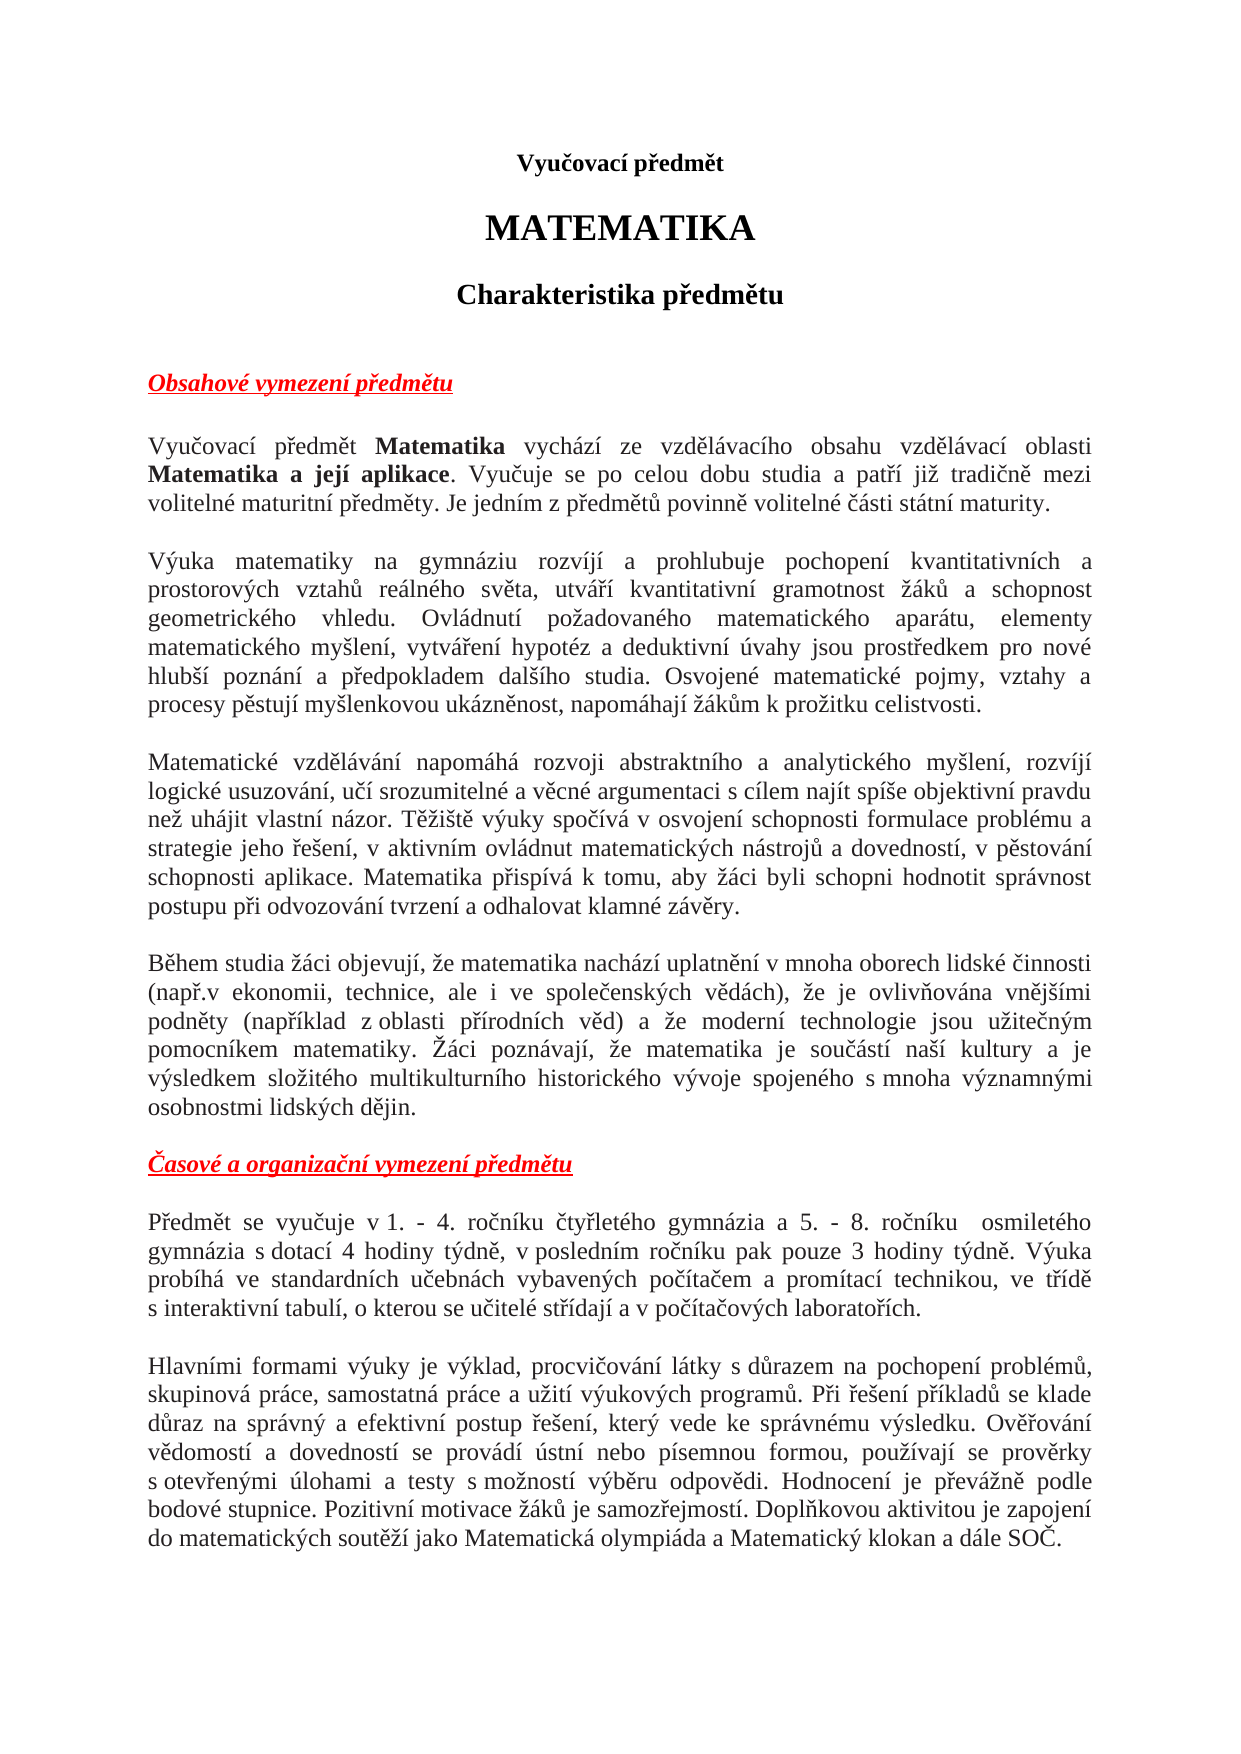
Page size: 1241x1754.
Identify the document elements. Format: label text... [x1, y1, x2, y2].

text Vyučovací předmět Matematika vychází ze vzdělávacího obsahu vzdělávací oblasti Matematika a její aplikace. Vyučuje se po celou dobu studia a patří již tradičně mezi volitelné maturitní předměty. Je jedním z předmětů povinně volitelné části státní maturity. [148, 431, 1093, 517]
text Obsahové vymezení předmětu [148, 368, 1093, 397]
text MATEMATIKA [148, 205, 1093, 248]
text Během studia žáci objevují, že matematika nachází uplatnění v mnoha oborech lidské činnosti (např.v ekonomii, technice, ale i ve společenských vědách), že je ovlivňována vnějšími podněty (například z oblasti přírodních věd) a že moderní technologie jsou užitečným pomocníkem matematiky. Žáci poznávají, že matematika je součástí naší kultury a je výsledkem složitého multikulturního historického vývoje spojeného s mnoha významnými osobnostmi lidských dějin. [148, 948, 1093, 1121]
text Charakteristika předmětu [148, 277, 1093, 311]
text Hlavními formami výuky je výklad, procvičování látky s důrazem na pochopení problémů, skupinová práce, samostatná práce a užití výukových programů. Při řešení příkladů se klade důraz na správný a efektivní postup řešení, který vede ke správnému výsledku. Ověřování vědomostí a dovedností se provádí ústní nebo písemnou formou, používají se prověrky s otevřenými úlohami a testy s možností výběru odpovědi. Hodnocení je převážně podle bodové stupnice. Pozitivní motivace žáků je samozřejmostí. Doplňkovou aktivitou je zapojení do matematických soutěží jako Matematická olympiáda a Matematický klokan a dále SOČ. [148, 1351, 1093, 1552]
text Matematické vzdělávání napomáhá rozvoji abstraktního a analytického myšlení, rozvíjí logické usuzování, učí srozumitelné a věcné argumentaci s cílem najít spíše objektivní pravdu než uhájit vlastní názor. Těžiště výuky spočívá v osvojení schopnosti formulace problému a strategie jeho řešení, v aktivním ovládnut matematických nástrojů a dovedností, v pěstování schopnosti aplikace. Matematika přispívá k tomu, aby žáci byli schopni hodnotit správnost postupu při odvozování tvrzení a odhalovat klamné závěry. [148, 747, 1093, 919]
text Vyučovací předmět [148, 148, 1093, 176]
text Výuka matematiky na gymnáziu rozvíjí a prohlubuje pochopení kvantitativních a prostorových vztahů reálného světa, utváří kvantitativní gramotnost žáků a schopnost geometrického vhledu. Ovládnutí požadovaného matematického aparátu, elementy matematického myšlení, vytváření hypotéz a deduktivní úvahy jsou prostředkem pro nové hlubší poznání a předpokladem dalšího studia. Osvojené matematické pojmy, vztahy a procesy pěstují myšlenkovou ukázněnost, napomáhají žákům k prožitku celistvosti. [148, 546, 1093, 718]
text Předmět se vyučuje v 1. - 4. ročníku čtyřletého gymnázia a 5. - 8. ročníku osmiletého gymnázia s dotací 4 hodiny týdně, v posledním ročníku pak pouze 3 hodiny týdně. Výuka probíhá ve standardních učebnách vybavených počítačem a promítací technikou, ve třídě s interaktivní tabulí, o kterou se učitelé střídají a v počítačových laboratořích. [148, 1207, 1093, 1322]
text Časové a organizační vymezení předmětu [148, 1149, 1093, 1178]
